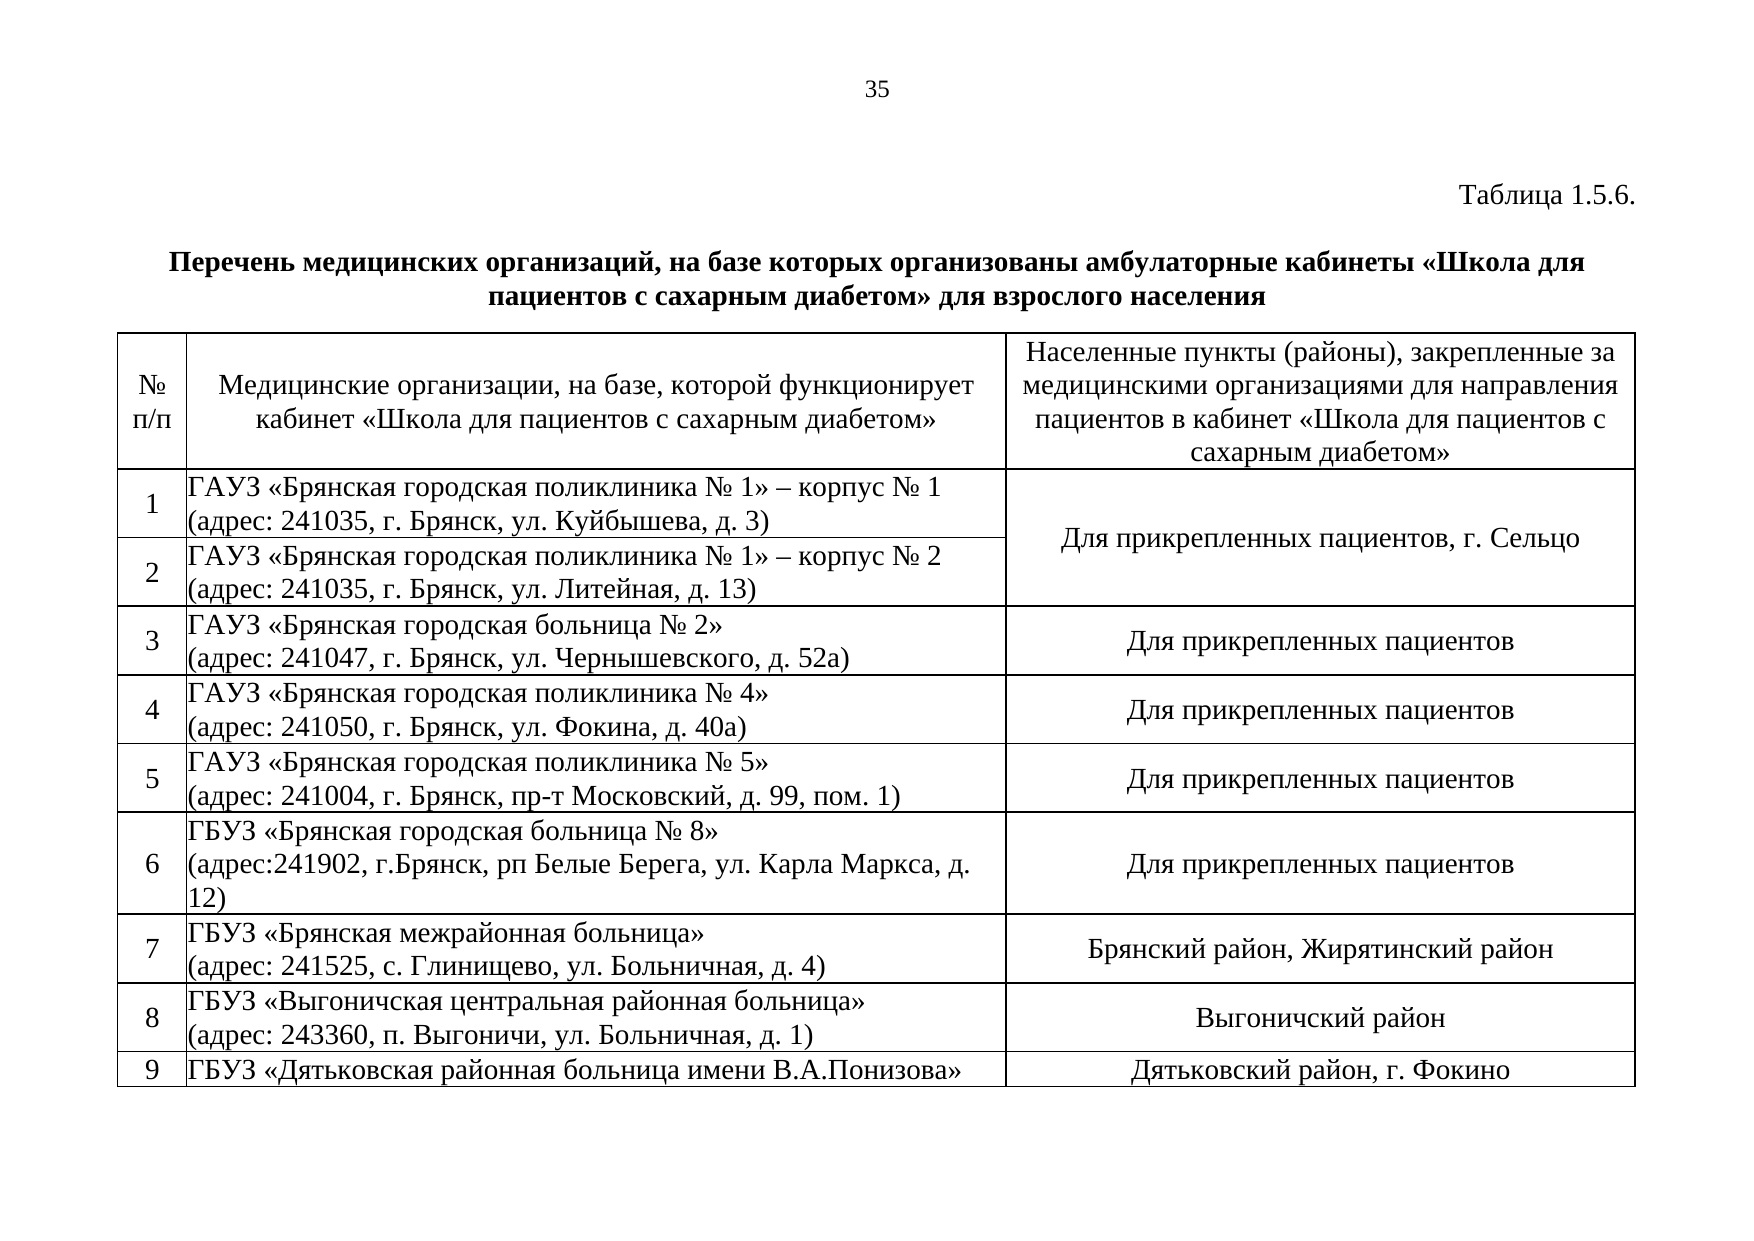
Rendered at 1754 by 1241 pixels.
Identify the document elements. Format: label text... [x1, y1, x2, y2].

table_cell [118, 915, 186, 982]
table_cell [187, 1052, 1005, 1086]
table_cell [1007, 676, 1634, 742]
text Перечень медицинских организаций, на базе которых организованы амбулаторные кабинеты «Школа для пациентов с сахарным диабетом» для взрослого населения [118, 244, 1636, 311]
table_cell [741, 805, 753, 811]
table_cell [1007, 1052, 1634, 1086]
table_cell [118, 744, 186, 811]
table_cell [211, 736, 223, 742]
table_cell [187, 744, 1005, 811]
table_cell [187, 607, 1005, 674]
text Таблица 1.5.6. [118, 177, 1636, 211]
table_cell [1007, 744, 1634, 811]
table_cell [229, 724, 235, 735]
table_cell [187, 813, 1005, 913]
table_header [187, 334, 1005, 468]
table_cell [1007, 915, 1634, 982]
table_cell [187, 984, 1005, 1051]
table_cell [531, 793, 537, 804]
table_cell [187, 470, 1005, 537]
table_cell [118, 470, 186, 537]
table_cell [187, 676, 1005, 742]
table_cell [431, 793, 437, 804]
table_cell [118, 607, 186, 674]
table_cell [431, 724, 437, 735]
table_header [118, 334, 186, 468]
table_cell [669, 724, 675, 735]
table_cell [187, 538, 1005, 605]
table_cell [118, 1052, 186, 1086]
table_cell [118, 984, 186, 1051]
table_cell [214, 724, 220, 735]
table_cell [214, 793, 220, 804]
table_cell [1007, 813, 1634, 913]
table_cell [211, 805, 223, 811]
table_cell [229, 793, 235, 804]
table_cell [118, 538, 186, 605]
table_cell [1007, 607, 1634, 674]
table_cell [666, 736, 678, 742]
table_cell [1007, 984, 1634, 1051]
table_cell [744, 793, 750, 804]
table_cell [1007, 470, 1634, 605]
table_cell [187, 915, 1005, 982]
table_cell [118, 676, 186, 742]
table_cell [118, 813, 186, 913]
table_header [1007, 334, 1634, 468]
